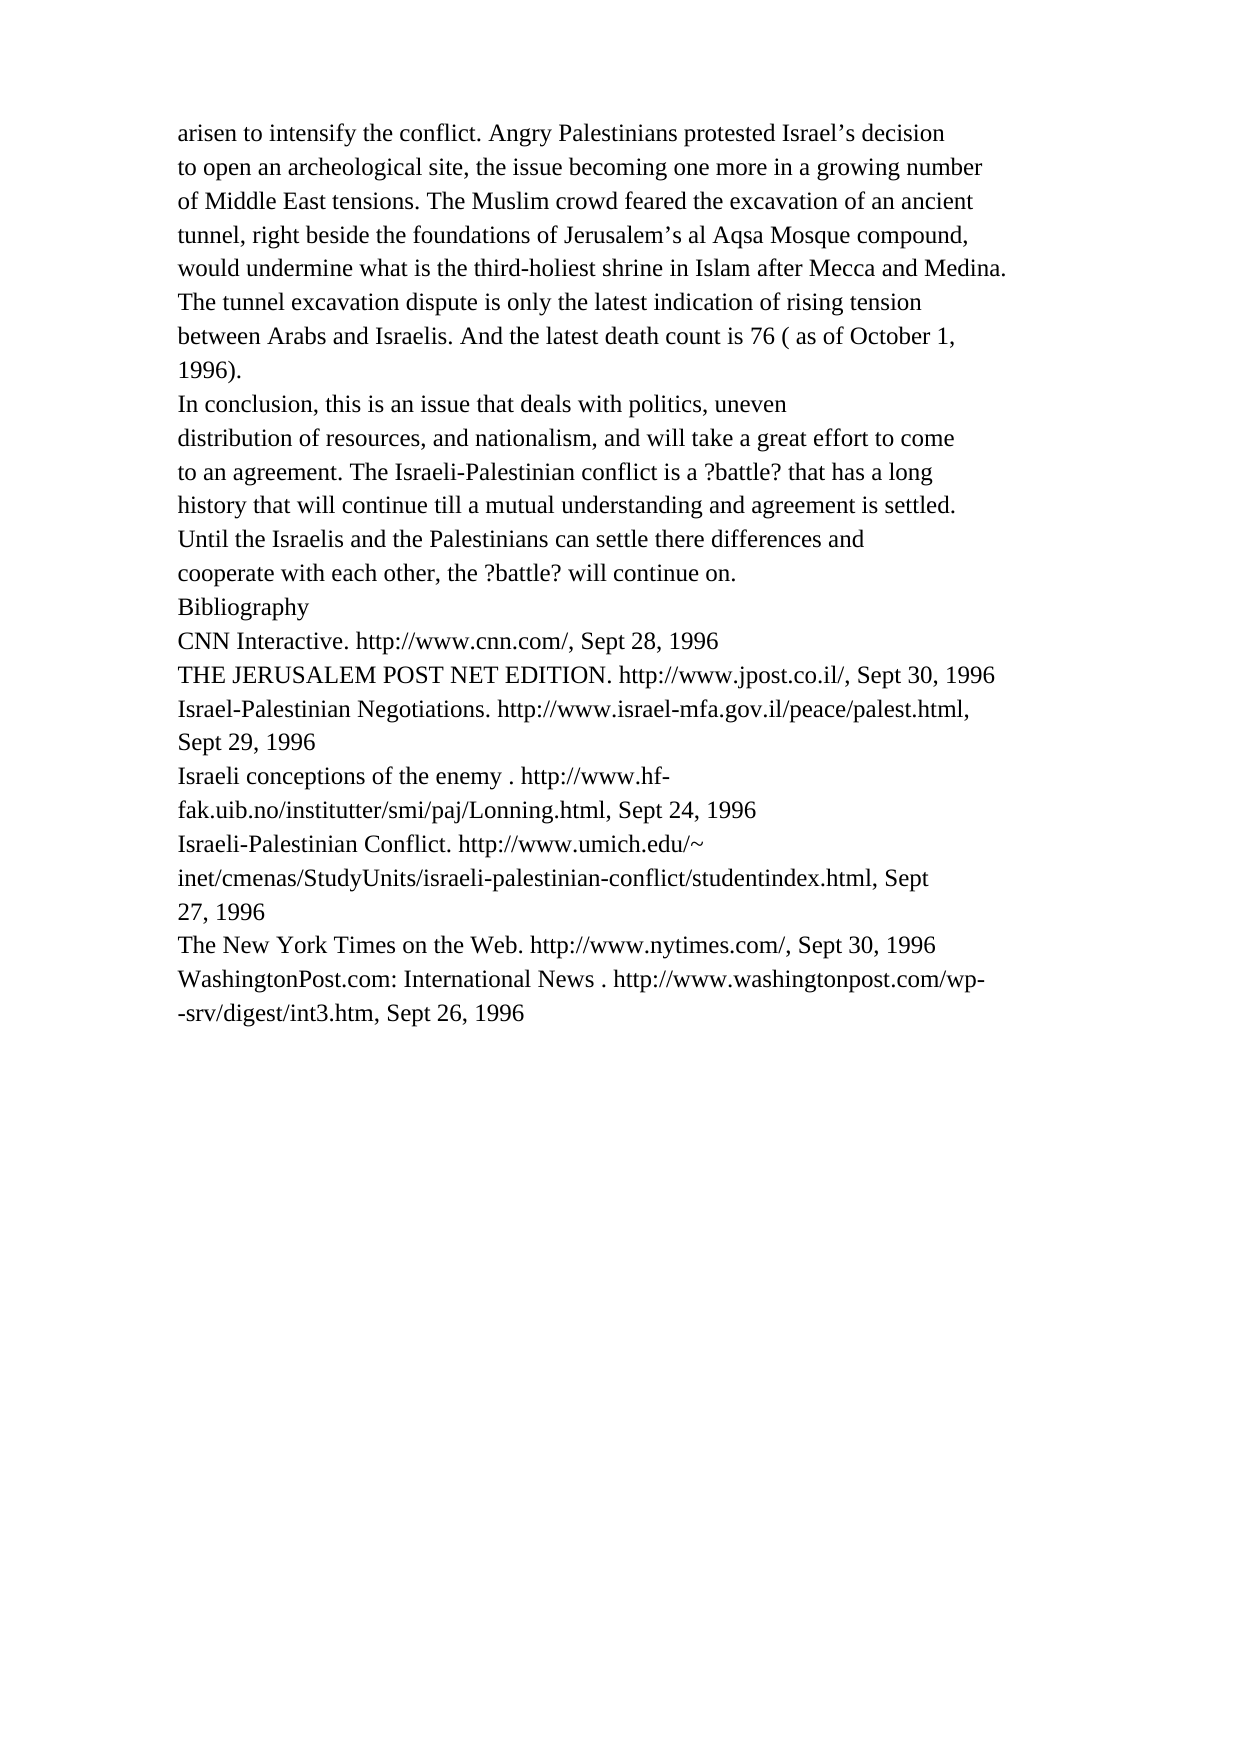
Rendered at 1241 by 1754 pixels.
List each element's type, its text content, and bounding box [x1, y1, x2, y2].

text The tunnel excavation dispute is only the latest indication of rising tension [177, 287, 1152, 316]
text distribution of resources, and nationalism, and will take a great effort to come [177, 423, 1152, 452]
text Israel-Palestinian Negotiations. http://www.israel-mfa.gov.il/peace/palest.html, [177, 694, 1152, 722]
text Israeli-Palestinian Conflict. http://www.umich.edu/~ [177, 829, 1152, 858]
text In conclusion, this is an issue that deals with politics, uneven [177, 389, 1152, 418]
text Israeli conceptions of the enemy . http://www.hf- [177, 761, 1152, 790]
text inet/cmenas/StudyUnits/israeli-palestinian-conflict/studentindex.html, Sept [177, 863, 1152, 892]
text 27, 1996 [177, 897, 1152, 926]
text fak.uib.no/institutter/smi/paj/Lonning.html, Sept 24, 1996 [177, 795, 1152, 824]
text history that will continue till a mutual understanding and agreement is settled. [177, 491, 1152, 519]
text 1996). [177, 355, 1152, 384]
text WashingtonPost.com: International News . http://www.washingtonpost.com/wp- [177, 964, 1152, 993]
text Sept 29, 1996 [177, 727, 1152, 756]
text Bibliography [177, 592, 1152, 621]
text to an agreement. The Israeli-Palestinian conflict is a ?battle? that has a long [177, 457, 1152, 485]
text to open an archeological site, the issue becoming one more in a growing number [177, 152, 1152, 181]
text would undermine what is the third-holiest shrine in Islam after Mecca and Medina. [177, 253, 1152, 282]
text CNN Interactive. http://www.cnn.com/, Sept 28, 1996 [177, 626, 1152, 655]
text -srv/digest/int3.htm, Sept 26, 1996 [177, 998, 1152, 1027]
text tunnel, right beside the foundations of Jerusalem’s al Aqsa Mosque compound, [177, 220, 1152, 248]
text cooperate with each other, the ?battle? will continue on. [177, 558, 1152, 587]
text The New York Times on the Web. http://www.nytimes.com/, Sept 30, 1996 [177, 931, 1152, 959]
text Until the Israelis and the Palestinians can settle there differences and [177, 524, 1152, 553]
text THE JERUSALEM POST NET EDITION. http://www.jpost.co.il/, Sept 30, 1996 [177, 660, 1152, 688]
text of Middle East tensions. The Muslim crowd feared the excavation of an ancient [177, 186, 1152, 214]
text between Arabs and Israelis. And the latest death count is 76 ( as of October 1, [177, 321, 1152, 350]
text arisen to intensify the conflict. Angry Palestinians protested Israel’s decision [177, 118, 1152, 147]
